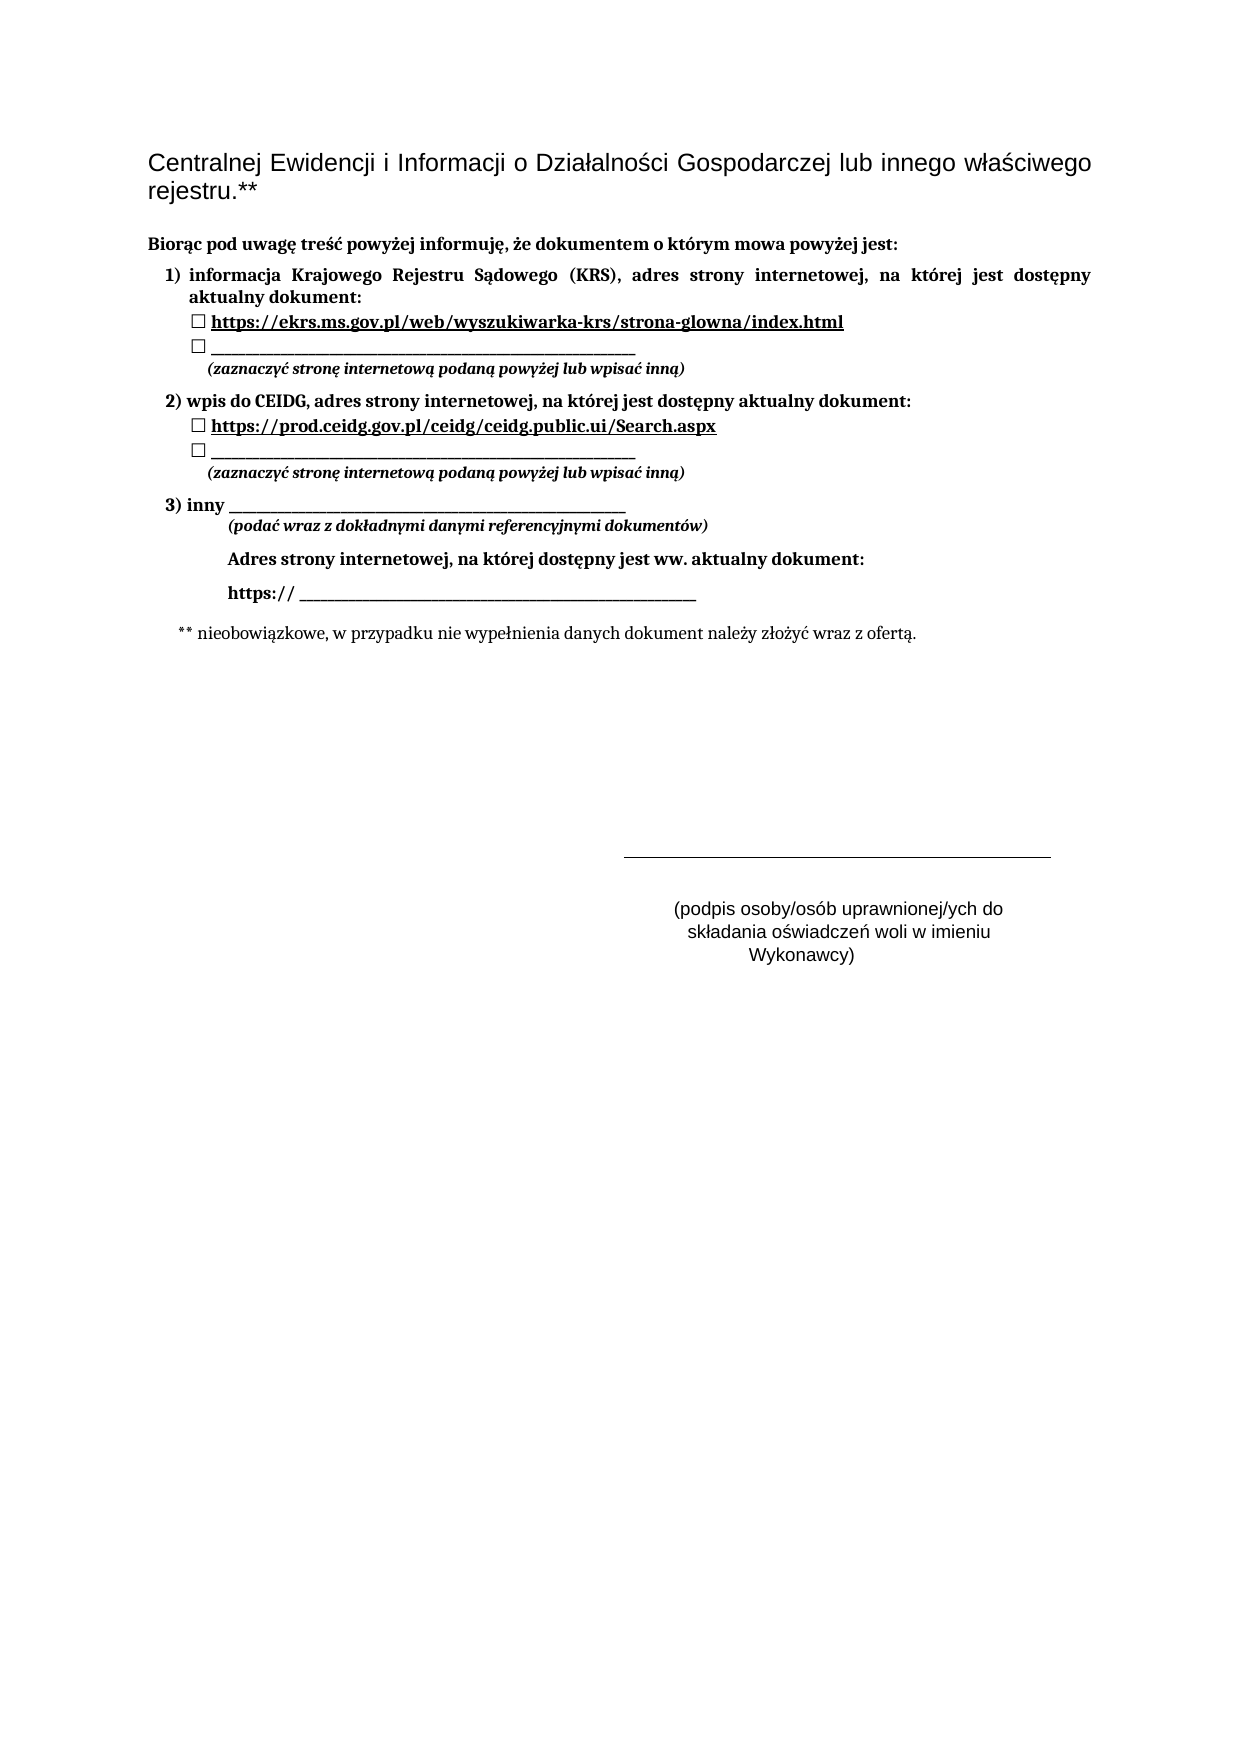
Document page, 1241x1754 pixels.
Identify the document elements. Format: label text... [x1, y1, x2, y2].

text ☐ _____________________________________________________________ [190, 438, 1093, 463]
text (podpis osoby/osób uprawnionej/ych do składania oświadczeń woli w imieniu [635, 897, 1042, 942]
text (zaznaczyć stronę internetową podaną powyżej lub wpisać inną) [189, 359, 1093, 378]
text https:// _________________________________________________________ [227, 582, 1093, 604]
text ☐ _____________________________________________________________ [190, 333, 1093, 359]
text ☐ https://prod.ceidg.gov.pl/ceidg/ceidg.public.ui/Search.aspx [190, 412, 1093, 438]
text (zaznaczyć stronę internetową podaną powyżej lub wpisać inną) [189, 463, 1093, 482]
text ** nieobowiązkowe, w przypadku nie wypełnienia danych dokument należy złożyć wraz z ofertą. [177, 623, 1093, 644]
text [148, 148, 1093, 205]
text 2) wpis do CEIDG, adres strony internetowej, na której jest dostępny aktualny dokument: [165, 391, 1093, 412]
text Biorąc pod uwagę treść powyżej informuję, że dokumentem o którym mowa powyżej jest: [148, 234, 1093, 255]
text 3) inny _________________________________________________________ [165, 495, 1093, 517]
text ☐ https://ekrs.ms.gov.pl/web/wyszukiwarka-krs/strona-glowna/index.html [190, 308, 1093, 333]
list informacja Krajowego Rejestru Sądowego (KRS), adres strony internetowej, na której jest dostępny aktualny dokument: [165, 265, 1093, 308]
text (podać wraz z dokładnymi danymi referencyjnymi dokumentów) [227, 517, 1093, 536]
text Wykonawcy) [511, 944, 1093, 966]
text Adres strony internetowej, na której dostępny jest ww. aktualny dokument: [227, 548, 1093, 570]
